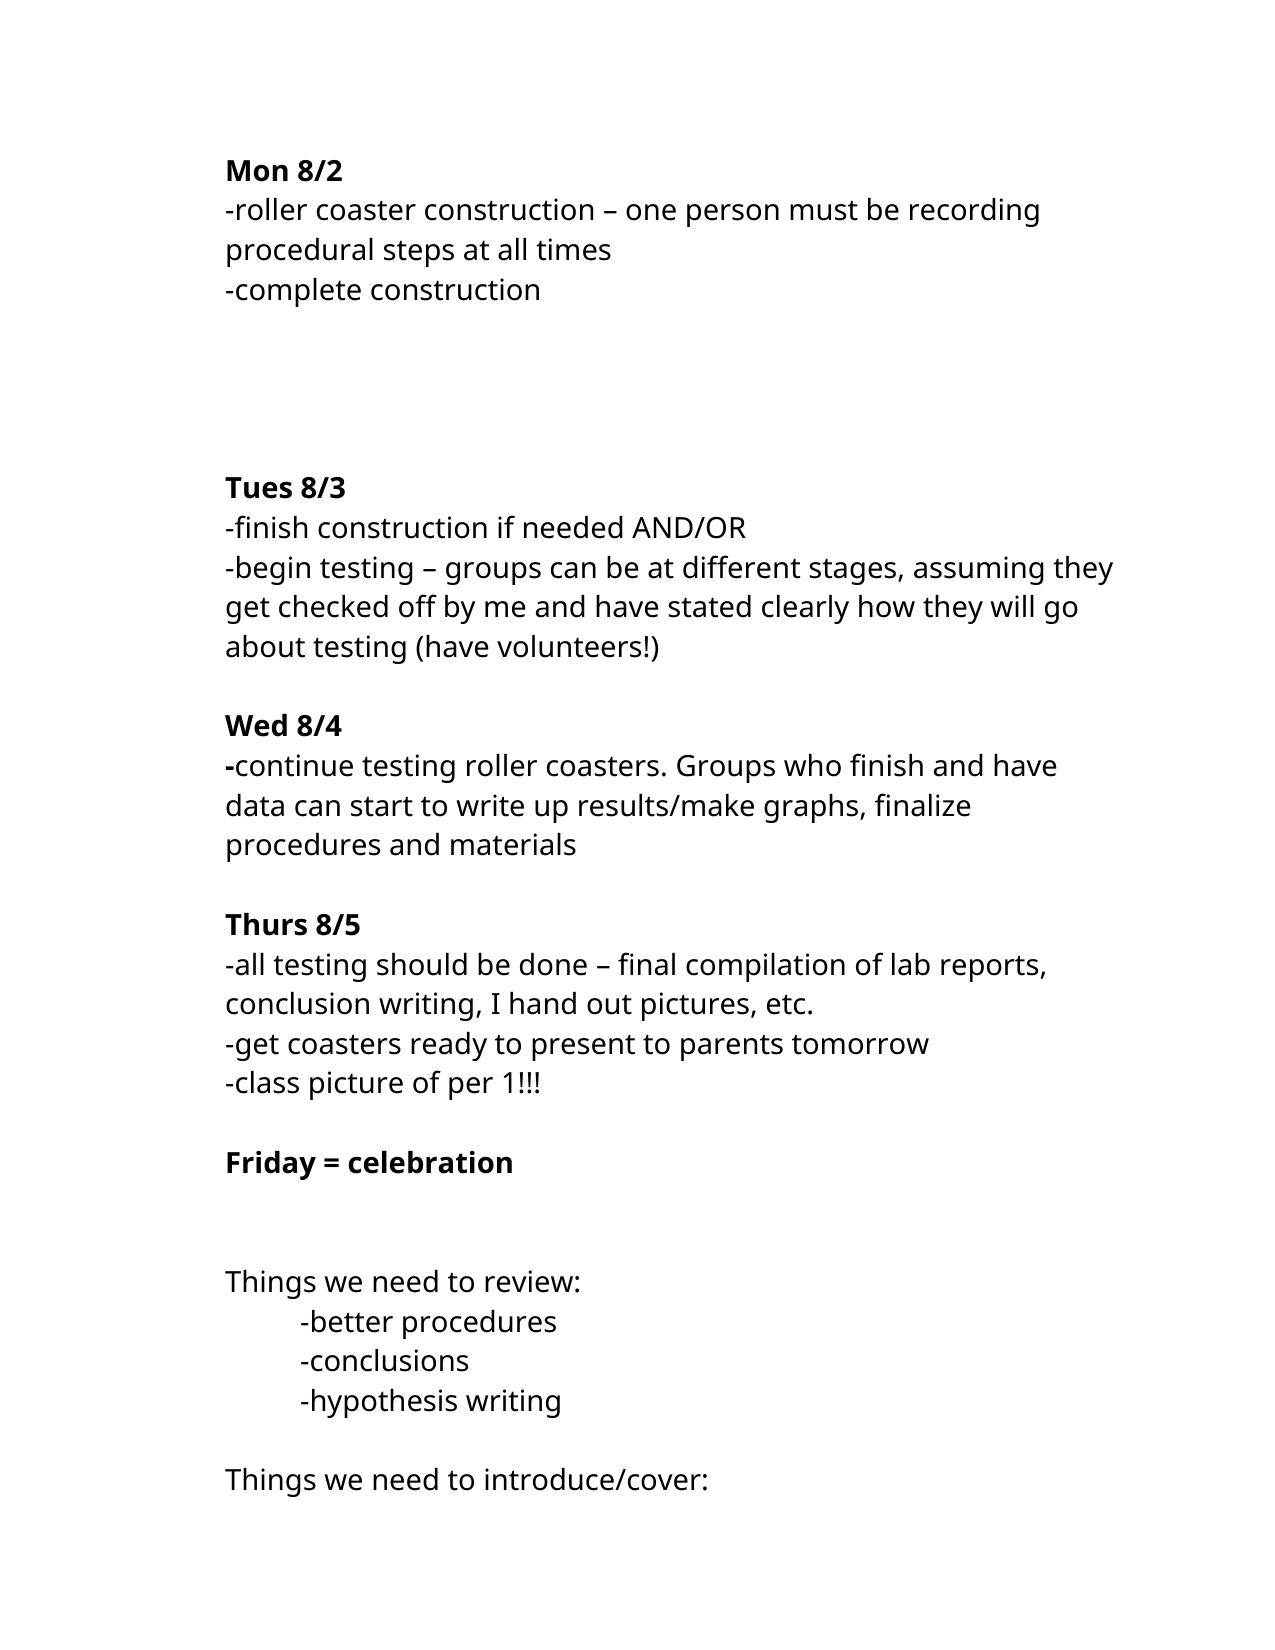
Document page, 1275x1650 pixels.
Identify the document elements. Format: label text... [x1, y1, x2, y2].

text -complete construction [225, 269, 1125, 309]
text -better procedures [225, 1301, 1125, 1341]
text Mon 8/2 [225, 150, 1125, 190]
text -finish construction if needed AND/OR [225, 507, 1125, 547]
text -continue testing roller coasters. Groups who finish and have data can start to write up results/make graphs, finalize procedures and materials [225, 745, 1125, 864]
text -begin testing – groups can be at different stages, assuming they get checked off by me and have stated clearly how they will go about testing (have volunteers!) [225, 547, 1125, 666]
text -conclusions [225, 1341, 1125, 1380]
text Thurs 8/5 [225, 904, 1125, 944]
text Things we need to review: [225, 1261, 1125, 1301]
text Wed 8/4 [225, 706, 1125, 745]
text -class picture of per 1!!! [225, 1063, 1125, 1102]
text Tues 8/3 [225, 467, 1125, 507]
text Friday = celebration [225, 1142, 1125, 1182]
text -all testing should be done – final compilation of lab reports, conclusion writing, I hand out pictures, etc. [225, 944, 1125, 1023]
text -hypothesis writing [225, 1380, 1125, 1420]
text Things we need to introduce/cover: [225, 1460, 1125, 1499]
text -roller coaster construction – one person must be recording procedural steps at all times [225, 190, 1125, 269]
text -get coasters ready to present to parents tomorrow [225, 1023, 1125, 1063]
